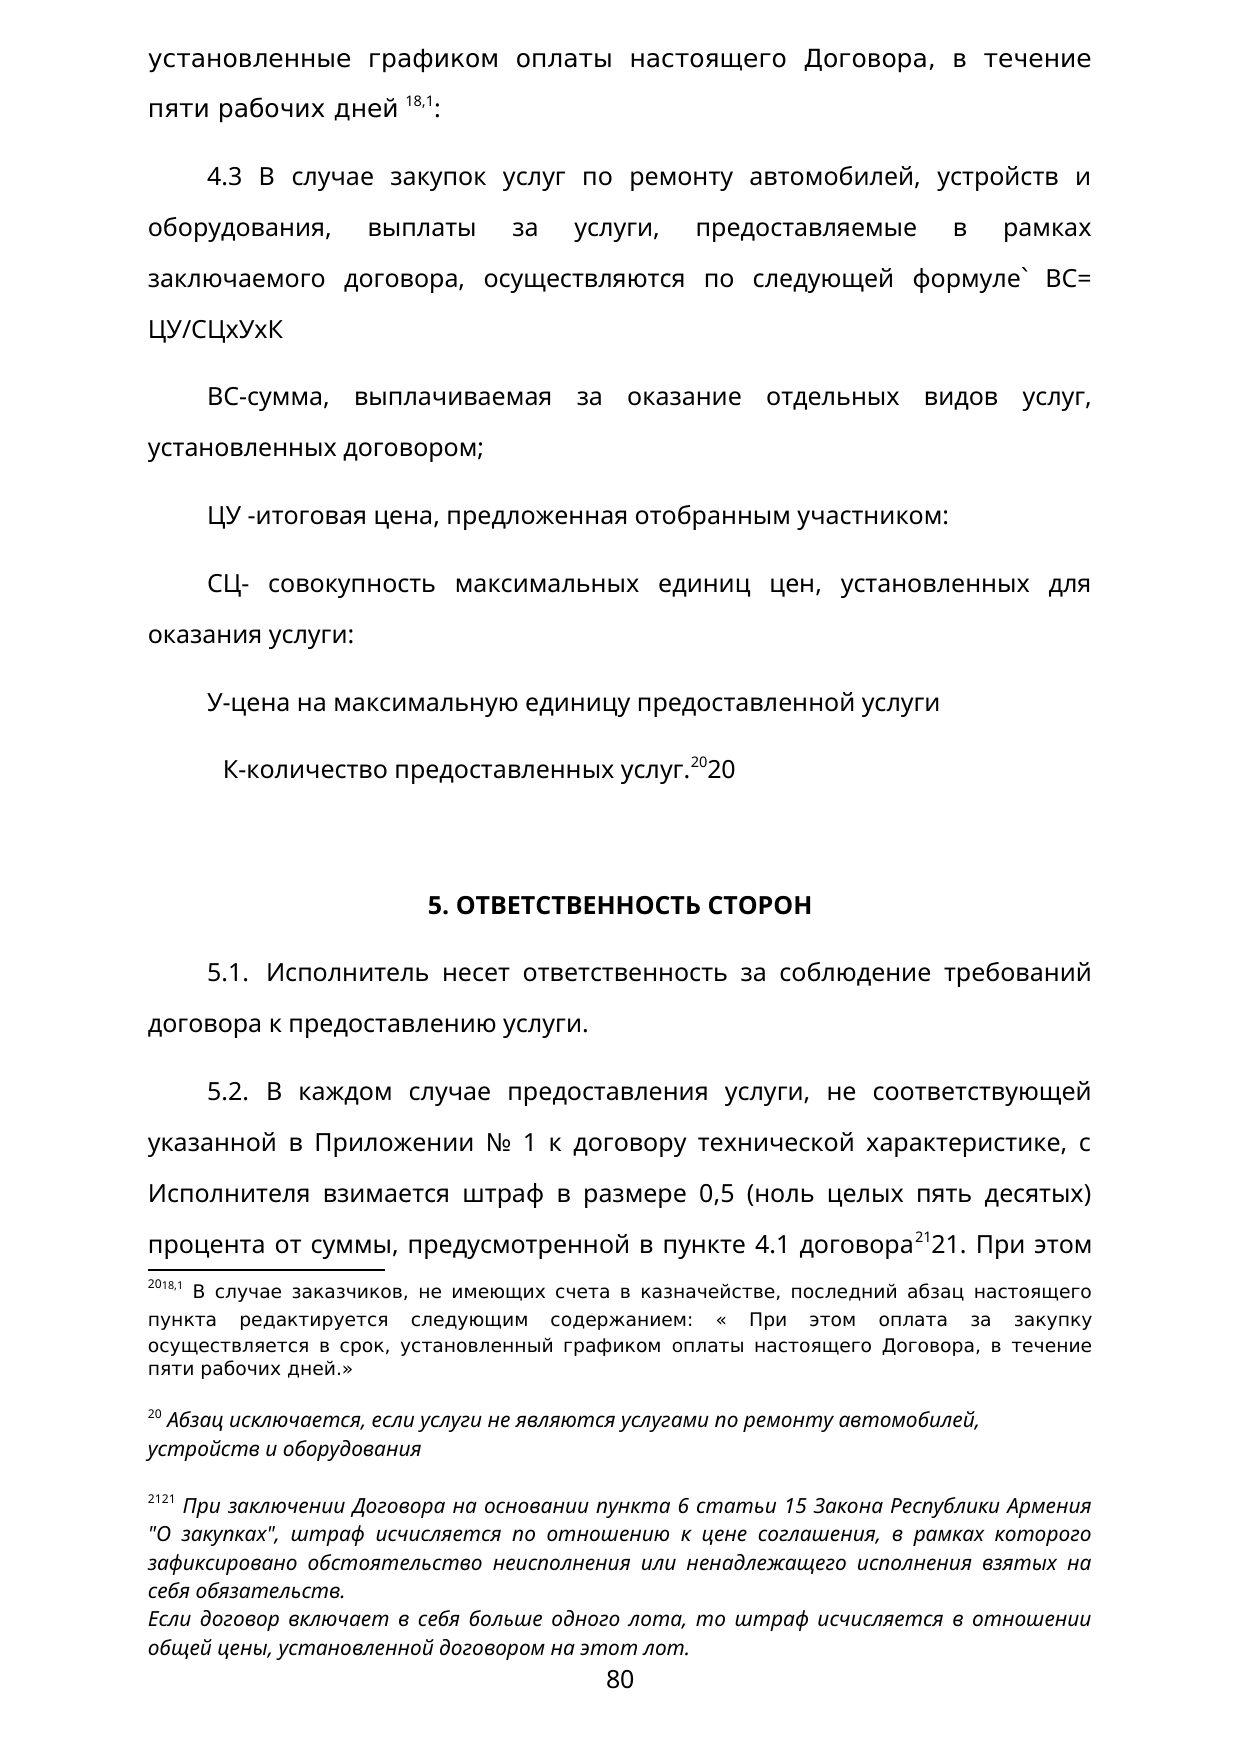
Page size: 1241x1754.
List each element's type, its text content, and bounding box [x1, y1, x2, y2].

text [148, 1074, 1092, 1261]
text 4.3 В случае закупок услуг по ремонту автомобилей, устройств и оборудования, выплаты за услуги, предоставляемые в рамках заключаемого договора, осуществляются по следующей формуле՝ ВС= ЦУ/СЦxУxК [148, 158, 1092, 345]
text СЦ- совокупность максимальных единиц цен, установленных для оказания услуги: [148, 566, 1092, 651]
text 5.1. Исполнитель несет ответственность за соблюдение требований договора к предоставлению услуги. [148, 955, 1092, 1040]
text К-количество предоставленных услуг.20 [148, 752, 1092, 786]
text У-цена на максимальную единицу предоставленной услуги [148, 684, 1092, 718]
text ЦУ -итоговая цена, предложенная отобранным участником: [148, 498, 1092, 532]
text ВС-сумма, выплачиваемая за оказание отдельных видов услуг, установленных договором; [148, 379, 1092, 464]
text 5. ОТВЕТСТВЕННОСТЬ СТОРОН [148, 887, 1092, 921]
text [148, 44, 1092, 124]
